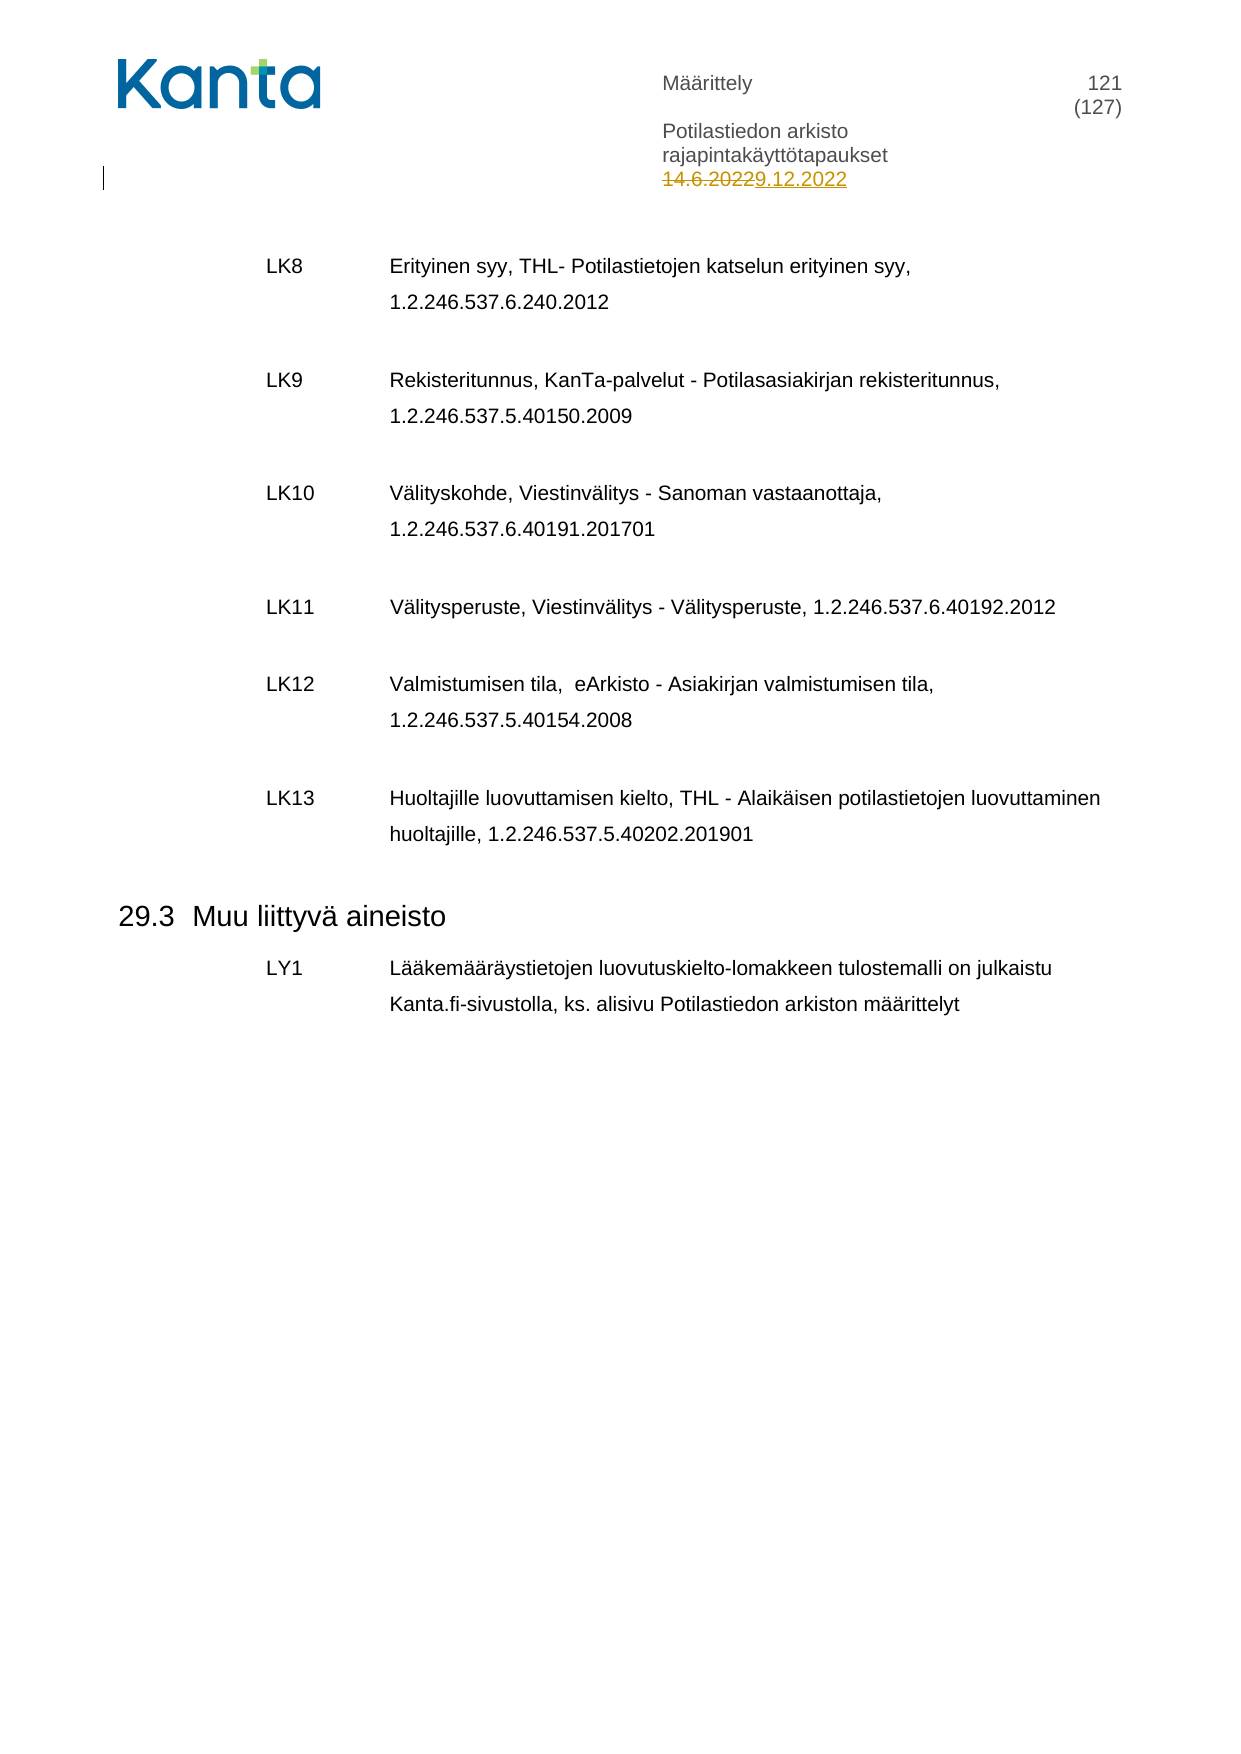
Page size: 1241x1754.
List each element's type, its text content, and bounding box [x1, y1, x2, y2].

picture [118, 59, 321, 109]
text LK11 Välitysperuste, Viestinvälitys - Välitysperuste, 1.2.246.537.6.40192.2012 [266, 594, 1122, 618]
text LK12 Valmistumisen tila, eArkisto - Asiakirjan valmistumisen tila, 1.2.246.537.5.40154.2008 [266, 672, 1122, 732]
text LK9 Rekisteritunnus, KanTa-palvelut - Potilasasiakirjan rekisteritunnus, 1.2.246.537.5.40150.2009 [266, 367, 1122, 427]
text LK8 Erityinen syy, THL- Potilastietojen katselun erityinen syy, 1.2.246.537.6.240.2012 [266, 254, 1122, 314]
text LK10 Välityskohde, Viestinvälitys - Sanoman vastaanottaja, 1.2.246.537.6.40191.201701 [266, 481, 1122, 541]
subtitle Muu liittyvä aineisto [118, 899, 1122, 933]
text LY1 Lääkemääräystietojen luovutuskielto-lomakkeen tulostemalli on julkaistu Kanta.fi-sivustolla, ks. alisivu Potilastiedon arkiston määrittelyt [266, 956, 1122, 1016]
text LK13 Huoltajille luovuttamisen kielto, THL - Alaikäisen potilastietojen luovuttaminen huoltajille, 1.2.246.537.5.40202.201901 [266, 786, 1122, 846]
